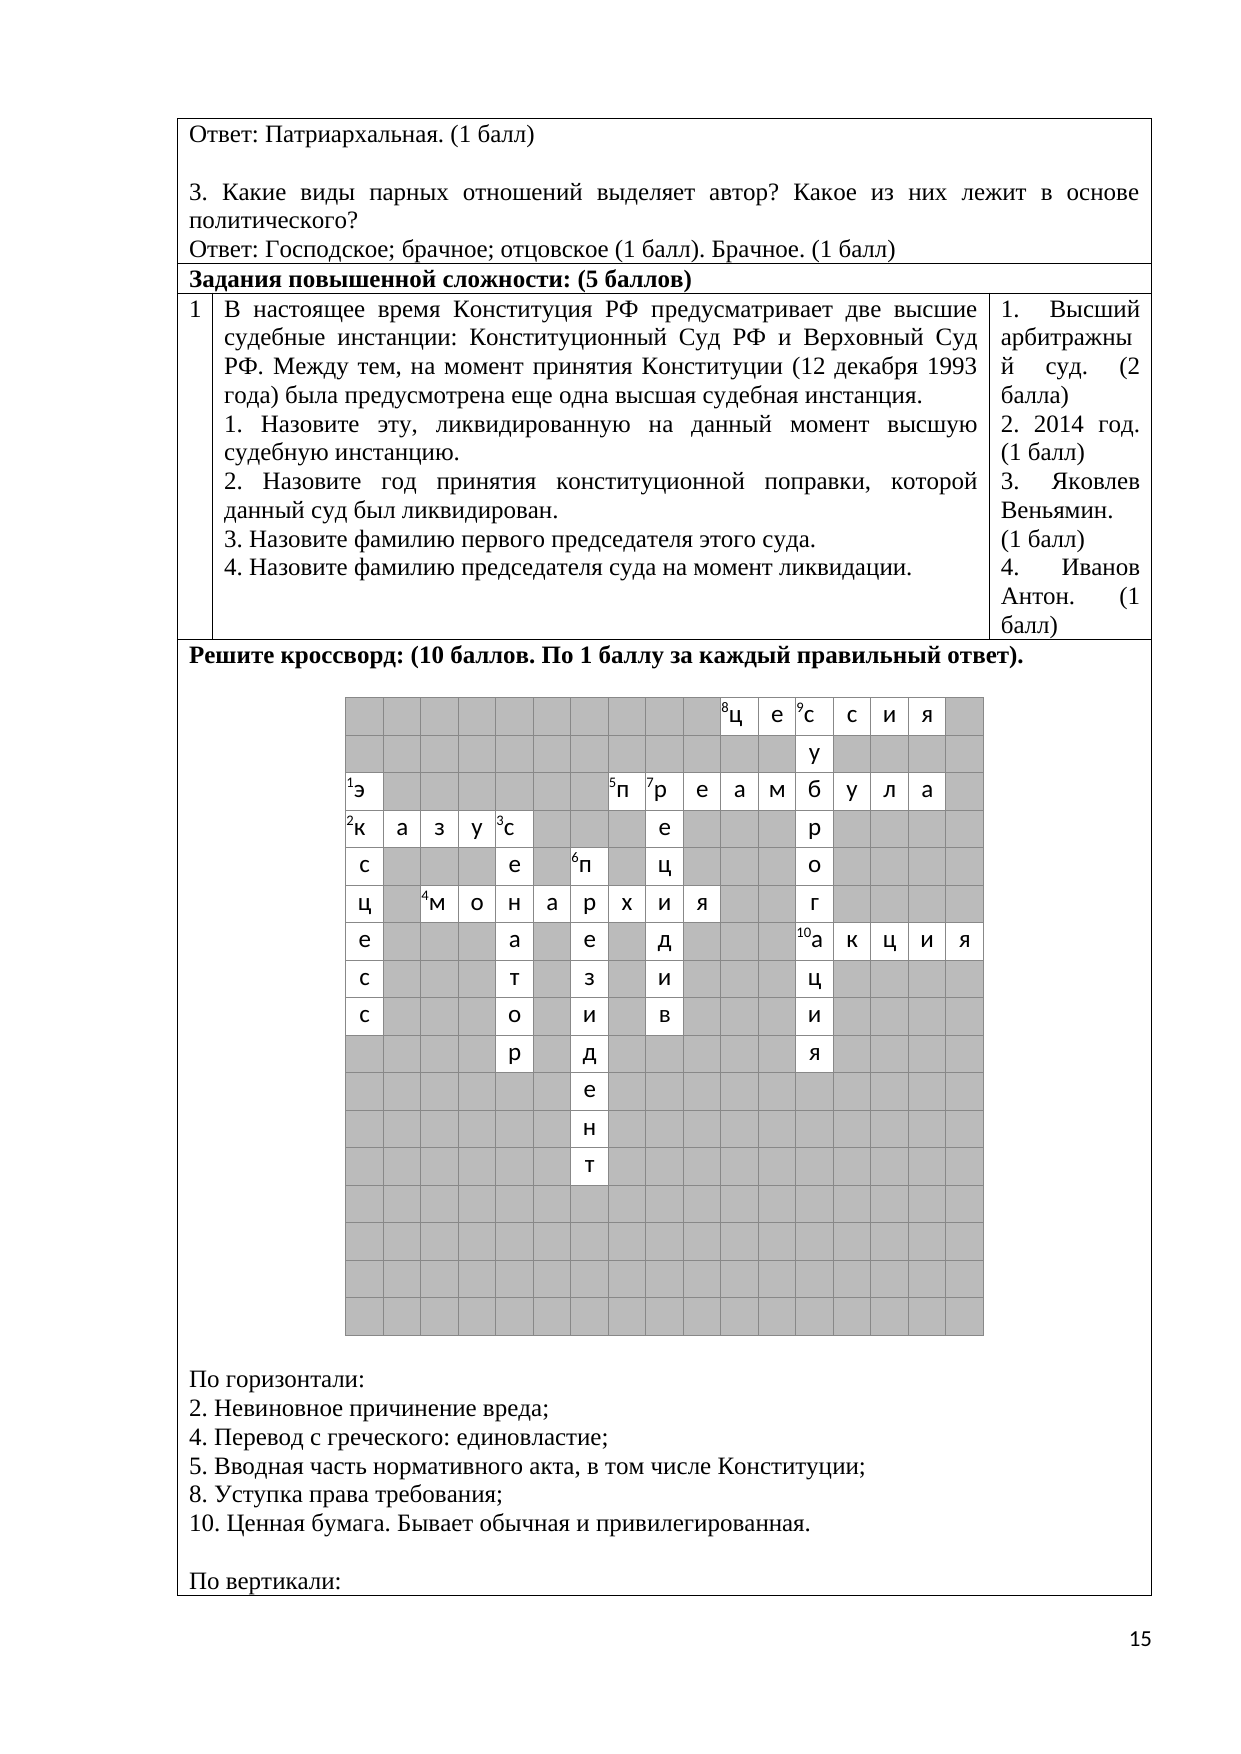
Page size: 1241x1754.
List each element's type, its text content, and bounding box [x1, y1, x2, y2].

table_cell 1. Высший арбитражный суд. (2 балла) 2. 2014 год. (1 балл) 3. Яковлев Веньямин. (1 балл) 4. Иванов Антон. (1 балл) [990, 294, 1151, 639]
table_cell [178, 119, 1151, 263]
table_cell В настоящее время Конституция РФ предусматривает две высшие судебные инстанции: Конституционный Суд РФ и Верховный Суд РФ. Между тем, на момент принятия Конституции (12 декабря 1993 года) была предусмотрена еще одна высшая судебная инстанция. 1. Назовите эту, ликвидированную на данный момент высшую судебную инстанцию. 2. Назовите год принятия конституционной поправки, которой данный суд был ликвидирован. 3. Назовите фамилию первого председателя этого суда. 4. Назовите фамилию председателя суда на момент ликвидации. [213, 294, 989, 639]
table_cell Задания повышенной сложности: (5 баллов) [178, 264, 1151, 293]
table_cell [178, 640, 1151, 1594]
table_cell 1 [178, 294, 212, 639]
